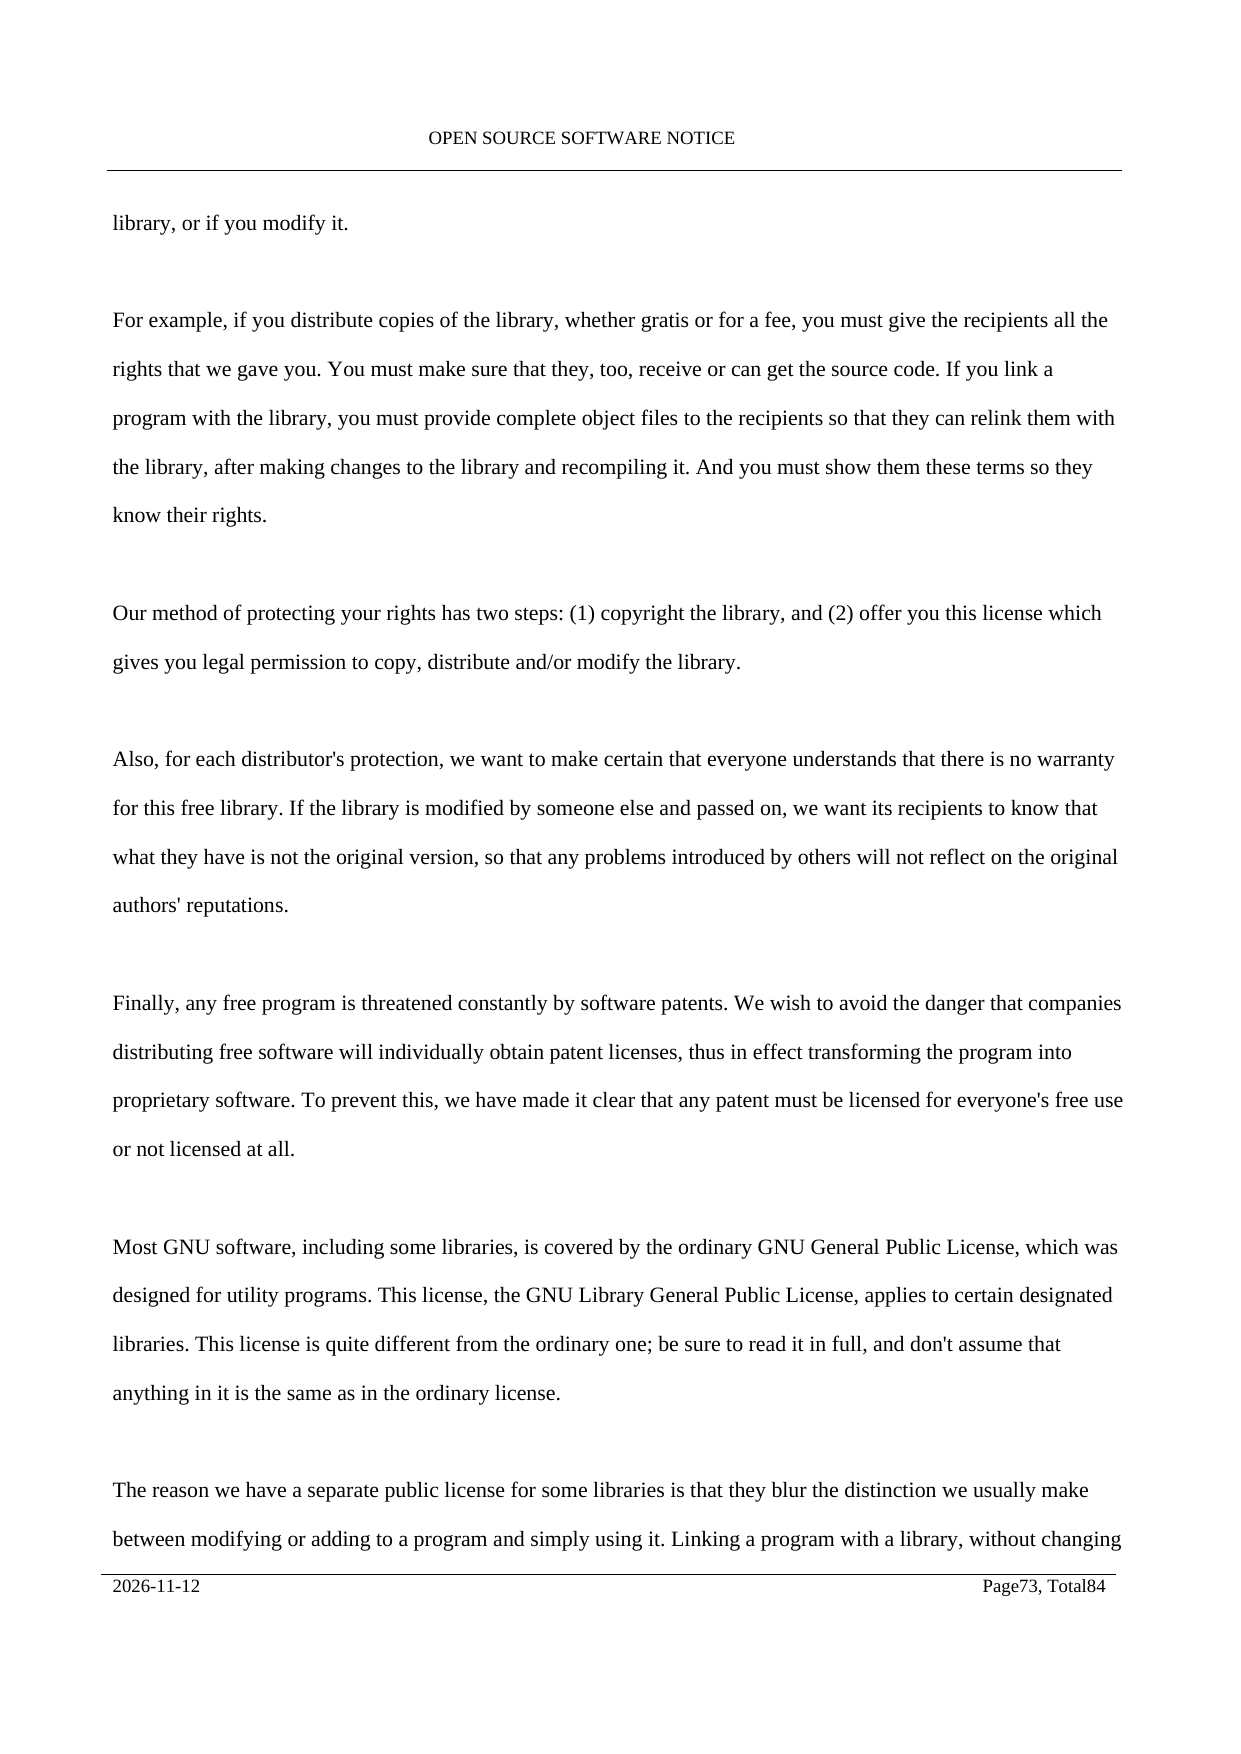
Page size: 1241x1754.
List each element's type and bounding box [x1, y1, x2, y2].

text [112, 206, 1128, 1555]
